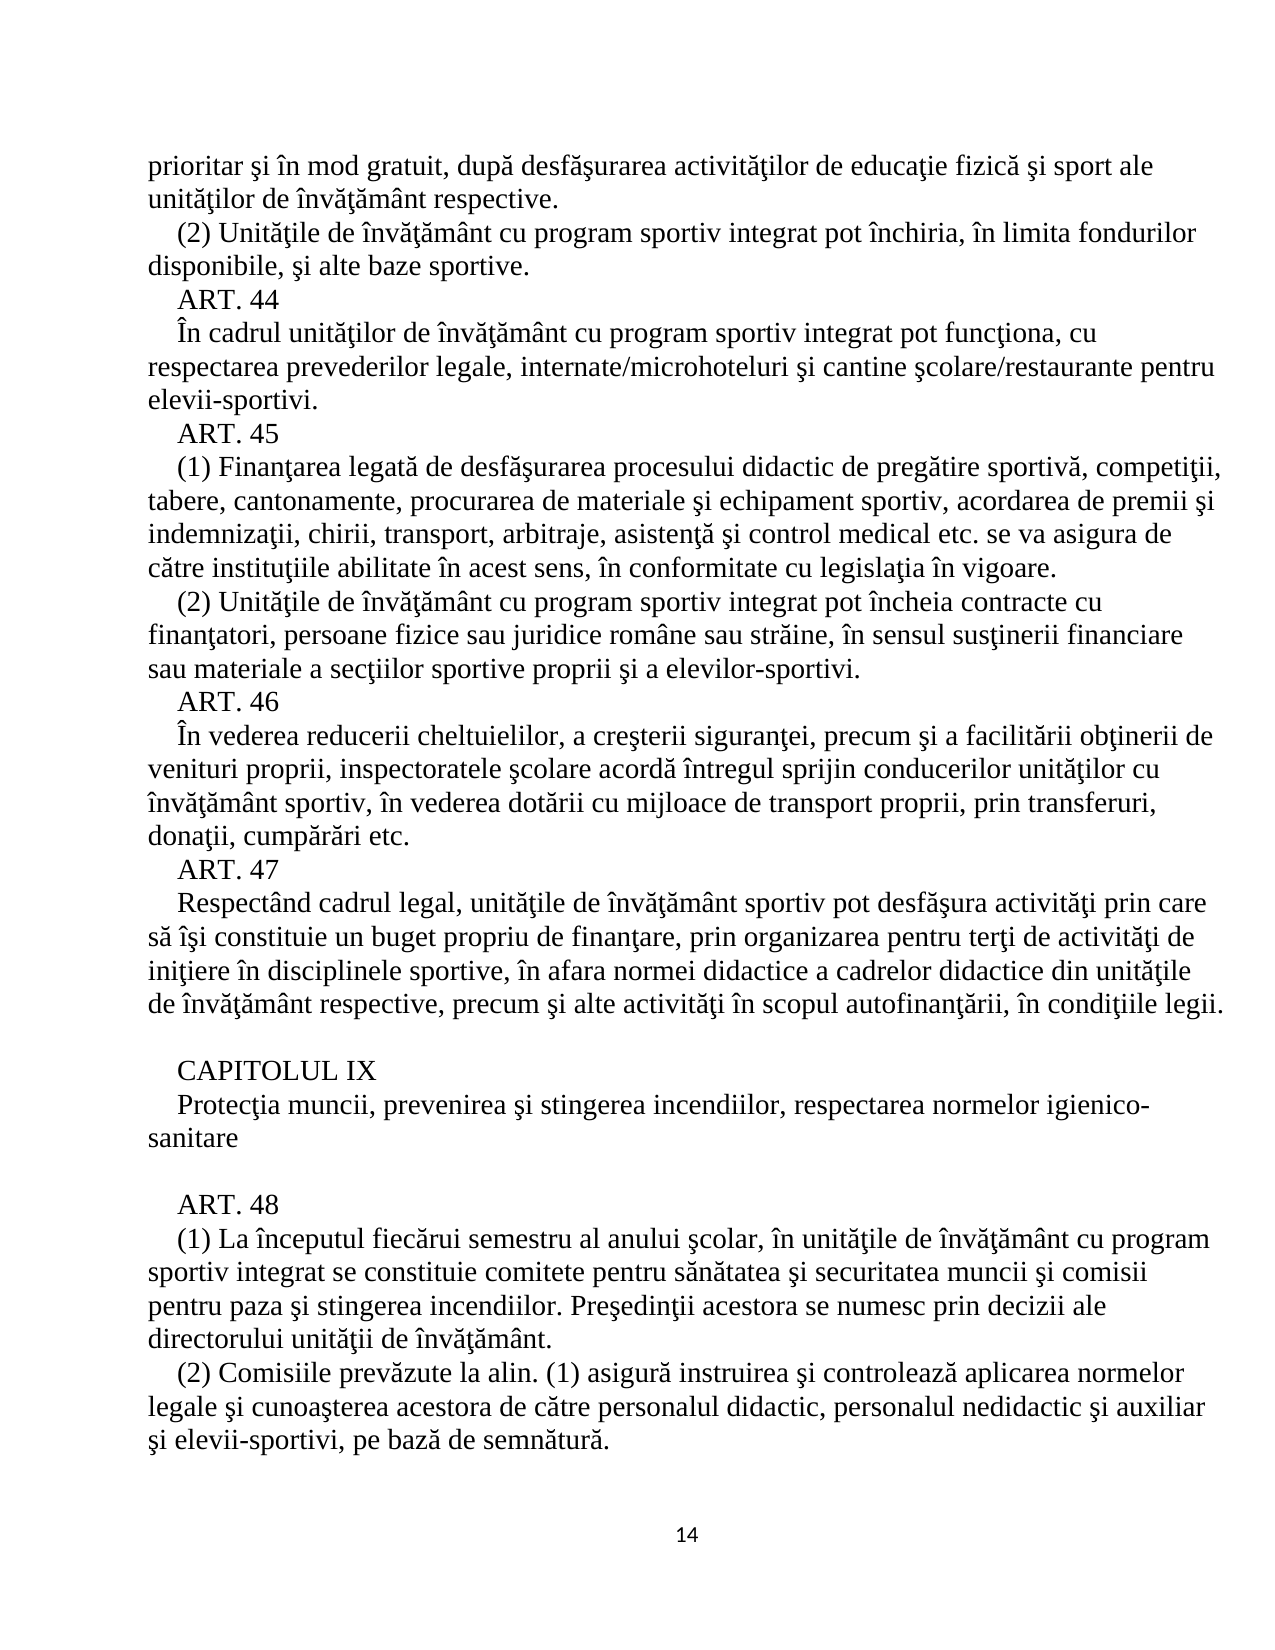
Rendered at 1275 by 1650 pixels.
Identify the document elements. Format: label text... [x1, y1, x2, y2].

text (1) Finanţarea legată de desfăşurarea procesului didactic de pregătire sportivă, competiţii, tabere, cantonamente, procurarea de materiale şi echipament sportiv, acordarea de premii şi indemnizaţii, chirii, transport, arbitraje, asistenţă şi control medical etc. se va asigura de către instituţiile abilitate în acest sens, în conformitate cu legislaţia în vigoare. [148, 449, 1226, 584]
text (2) Unităţile de învăţământ cu program sportiv integrat pot încheia contracte cu finanţatori, persoane fizice sau juridice române sau străine, în sensul susţinerii financiare sau materiale a secţiilor sportive proprii şi a elevilor-sportivi. [148, 584, 1226, 684]
text (2) Comisiile prevăzute la alin. (1) asigură instruirea şi controlează aplicarea normelor legale şi cunoaşterea acestora de către personalul didactic, personalul nedidactic şi auxiliar şi elevii-sportivi, pe bază de semnătură. [148, 1355, 1226, 1456]
text CAPITOLUL IX [148, 1053, 1226, 1087]
text ART. 45 [148, 416, 1226, 449]
text În vederea reducerii cheltuielilor, a creşterii siguranţei, precum şi a facilitării obţinerii de venituri proprii, inspectoratele şcolare acordă întregul sprijin conducerilor unităţilor cu învăţământ sportiv, în vederea dotării cu mijloace de transport proprii, prin transferuri, donaţii, cumpărări etc. [148, 718, 1226, 852]
text ART. 44 [148, 282, 1226, 315]
text (1) La începutul fiecărui semestru al anului şcolar, în unităţile de învăţământ cu program sportiv integrat se constituie comitete pentru sănătatea şi securitatea muncii şi comisii pentru paza şi stingerea incendiilor. Preşedinţii acestora se numesc prin decizii ale directorului unităţii de învăţământ. [148, 1221, 1226, 1355]
text ART. 48 [148, 1187, 1226, 1221]
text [148, 148, 1226, 215]
text ART. 46 [148, 684, 1226, 718]
text Respectând cadrul legal, unităţile de învăţământ sportiv pot desfăşura activităţi prin care să îşi constituie un buget propriu de finanţare, prin organizarea pentru terţi de activităţi de iniţiere în disciplinele sportive, în afara normei didactice a cadrelor didactice din unităţile de învăţământ respective, precum şi alte activităţi în scopul autofinanţării, în condiţiile legii. [148, 886, 1226, 1020]
text În cadrul unităţilor de învăţământ cu program sportiv integrat pot funcţiona, cu respectarea prevederilor legale, internate/microhoteluri şi cantine şcolare/restaurante pentru elevii-sportivi. [148, 315, 1226, 416]
text (2) Unităţile de învăţământ cu program sportiv integrat pot închiria, în limita fondurilor disponibile, şi alte baze sportive. [148, 215, 1226, 282]
text Protecţia muncii, prevenirea şi stingerea incendiilor, respectarea normelor igienico-sanitare [148, 1087, 1226, 1154]
text ART. 47 [148, 852, 1226, 886]
